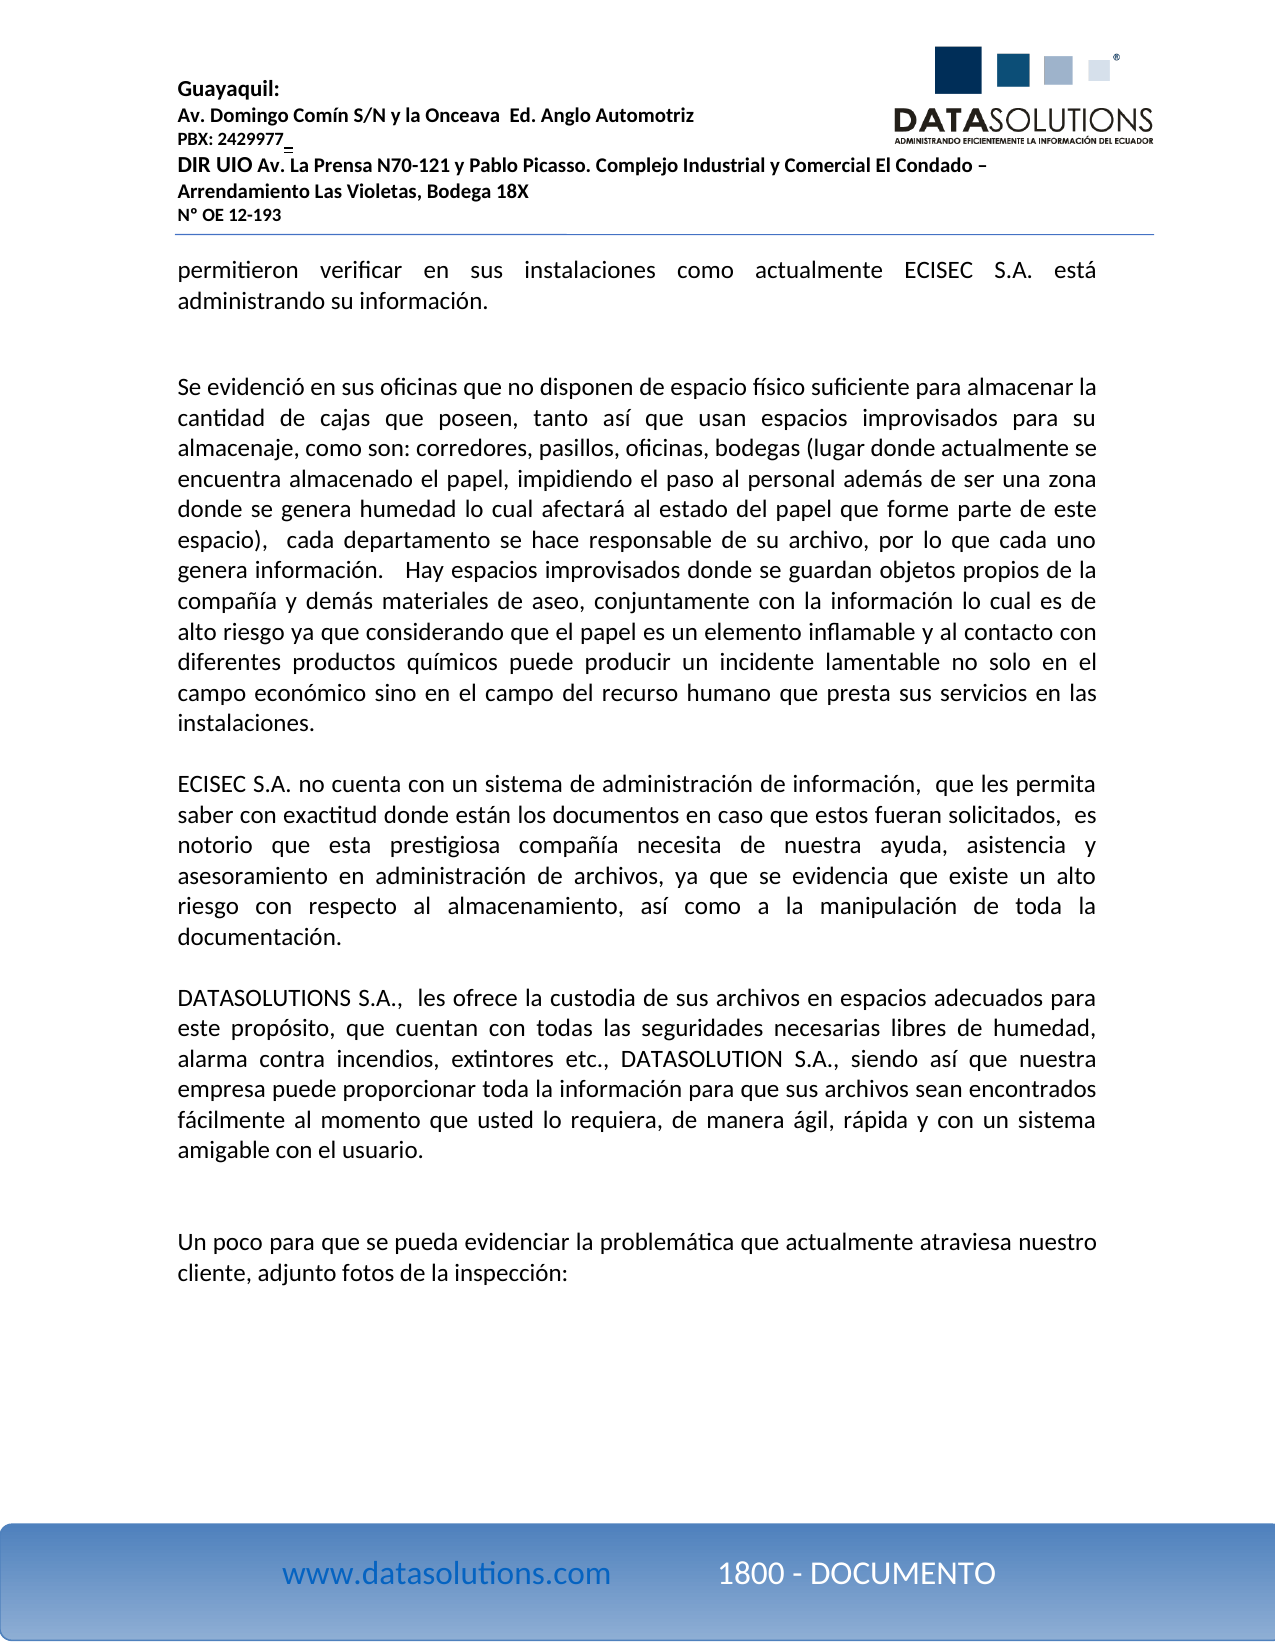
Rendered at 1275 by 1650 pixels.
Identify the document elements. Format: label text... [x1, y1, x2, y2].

picture [892, 42, 1155, 148]
text Un poco para que se pueda evidenciar la problemática que actualmente atraviesa nuestro cliente, adjunto fotos de la inspección: [177, 1226, 1098, 1287]
text Se evidenció en sus oficinas que no disponen de espacio físico suficiente para almacenar la cantidad de cajas que poseen, tanto así que usan espacios improvisados para su almacenaje, como son: corredores, pasillos, oficinas, bodegas (lugar donde actualmente se encuentra almacenado el papel, impidiendo el paso al personal además de ser una zona donde se genera humedad lo cual afectará al estado del papel que forme parte de este espacio), cada departamento se hace responsable de su archivo, por lo que cada uno genera información. Hay espacios improvisados donde se guardan objetos propios de la compañía y demás materiales de aseo, conjuntamente con la información lo cual es de alto riesgo ya que considerando que el papel es un elemento inflamable y al contacto con diferentes productos químicos puede producir un incidente lamentable no solo en el campo económico sino en el campo del recurso humano que presta sus servicios en las instalaciones. [177, 372, 1098, 738]
text ECISEC S.A. no cuenta con un sistema de administración de información, que les permita saber con exactitud donde están los documentos en caso que estos fueran solicitados, es notorio que esta prestigiosa compañía necesita de nuestra ayuda, asistencia y asesoramiento en administración de archivos, ya que se evidencia que existe un alto riesgo con respecto al almacenamiento, así como a la manipulación de toda la documentación. [177, 768, 1098, 951]
text DATASOLUTIONS S.A., les ofrece la custodia de sus archivos en espacios adecuados para este propósito, que cuentan con todas las seguridades necesarias libres de humedad, alarma contra incendios, extintores etc., DATASOLUTION S.A., siendo así que nuestra empresa puede proporcionar toda la información para que sus archivos sean encontrados fácilmente al momento que usted lo requiera, de manera ágil, rápida y con un sistema amigable con el usuario. [177, 982, 1098, 1165]
